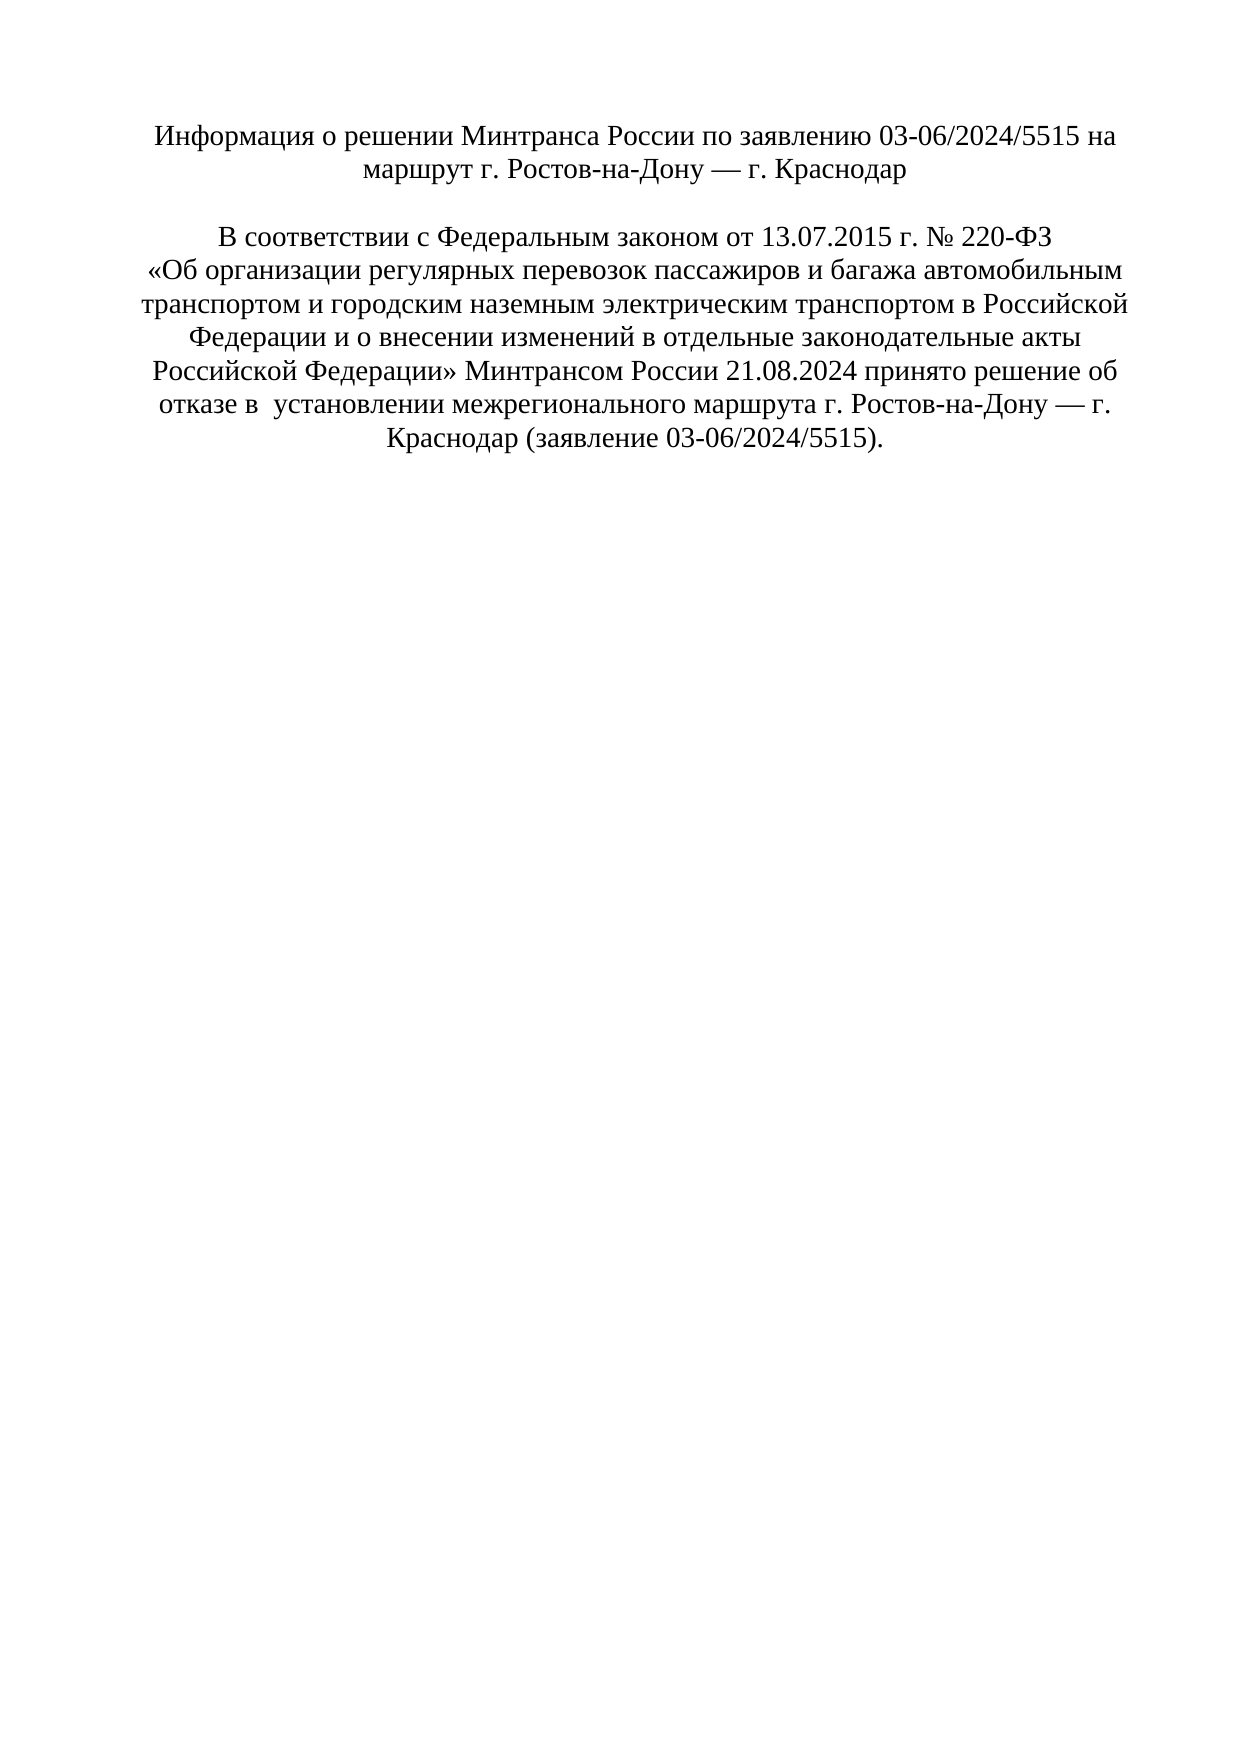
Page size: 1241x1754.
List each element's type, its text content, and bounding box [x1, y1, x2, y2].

text В соответствии с Федеральным законом от 13.07.2015 г. № 220-ФЗ «Об организации регулярных перевозок пассажиров и багажа автомобильным транспортом и городским наземным электрическим транспортом в Российской Федерации и о внесении изменений в отдельные законодательные акты Российской Федерации» Минтрансом России 21.08.2024 принято решение об отказе в установлении межрегионального маршрута г. Ростов-на-Дону — г. Краснодар (заявление 03-06/2024/5515). [118, 219, 1152, 453]
text Информация о решении Минтранса России по заявлению 03-06/2024/5515 на маршрут г. Ростов-на-Дону — г. Краснодар [118, 118, 1152, 185]
